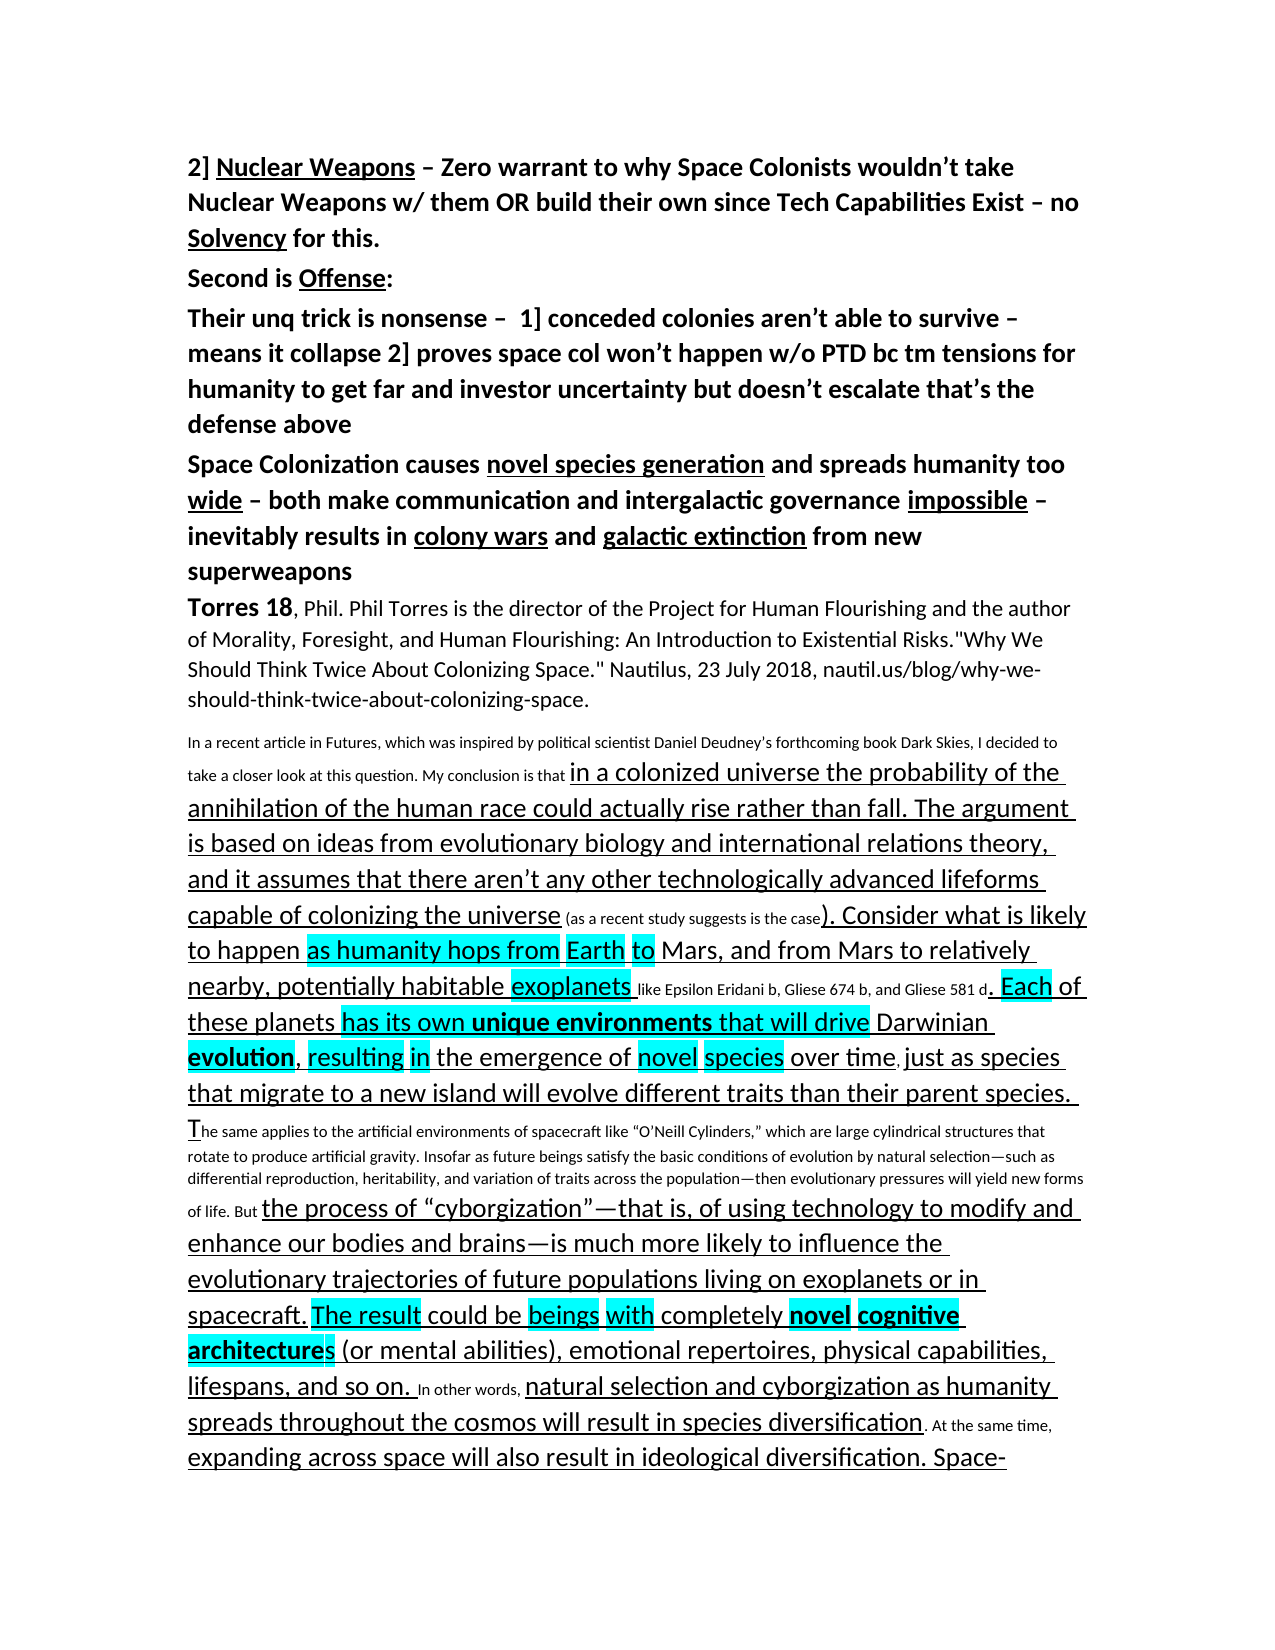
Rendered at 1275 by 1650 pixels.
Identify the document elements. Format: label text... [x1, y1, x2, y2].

subtitle 2] Nuclear Weapons – Zero warrant to why Space Colonists wouldn’t take Nuclear Weapons w/ them OR build their own since Tech Capabilities Exist – no Solvency for this. [187, 150, 1087, 254]
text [187, 732, 1087, 1473]
text Torres 18, Phil. Phil Torres is the director of the Project for Human Flourishing and the author of Morality, Foresight, and Human Flourishing: An Introduction to Existential Risks."Why We Should Think Twice About Colonizing Space." Nautilus, 23 July 2018, nautil.us/blog/why-we-should-think-twice-about-colonizing-space. [187, 590, 1087, 714]
subtitle Their unq trick is nonsense – 1] conceded colonies aren’t able to survive – means it collapse 2] proves space col won’t happen w/o PTD bc tm tensions for humanity to get far and investor uncertainty but doesn’t escalate that’s the defense above [187, 301, 1087, 441]
subtitle Space Colonization causes novel species generation and spreads humanity too wide – both make communication and intergalactic governance impossible – inevitably results in colony wars and galactic extinction from new superweapons [187, 447, 1087, 587]
subtitle Second is Offense: [187, 261, 1087, 294]
